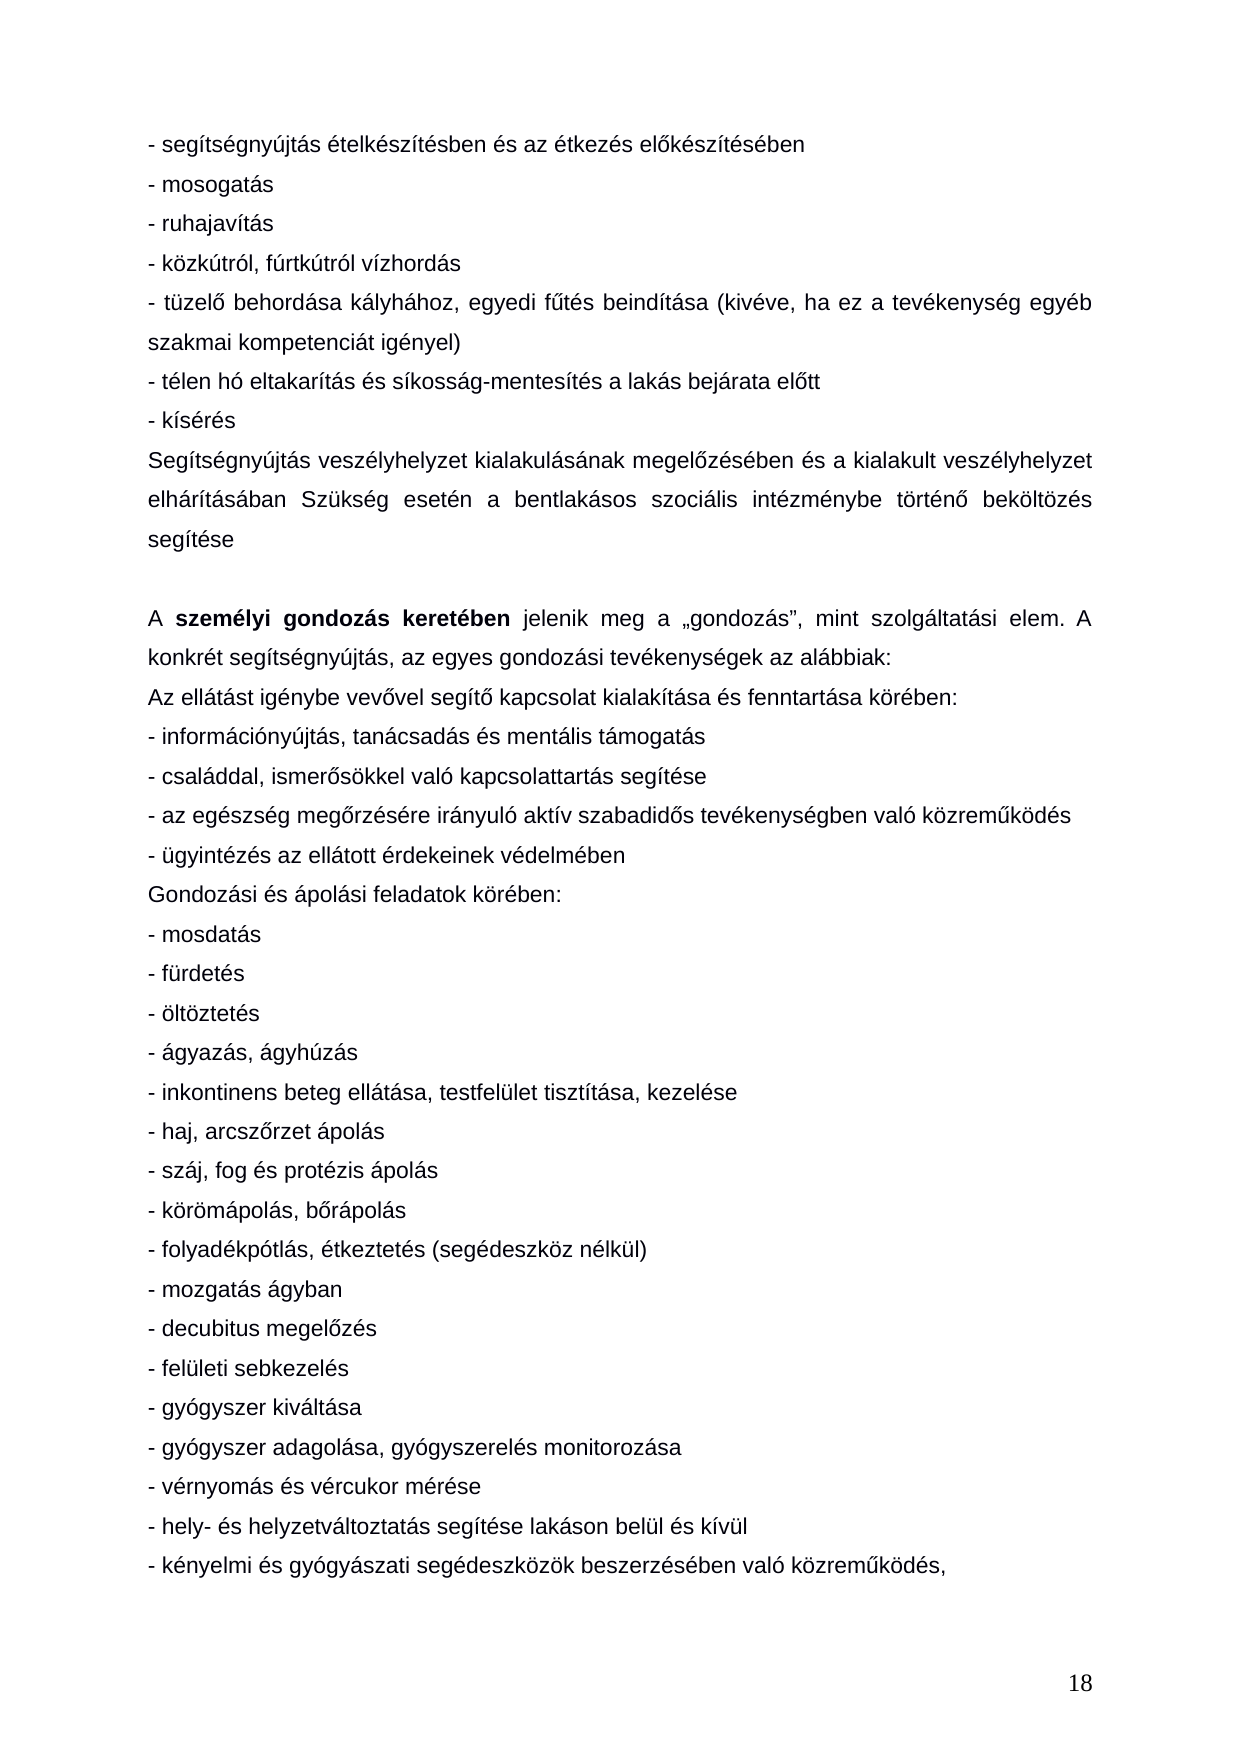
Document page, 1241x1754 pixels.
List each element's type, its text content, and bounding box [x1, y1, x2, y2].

text - télen hó eltakarítás és síkosság-mentesítés a lakás bejárata előtt [148, 368, 1093, 394]
text - körömápolás, bőrápolás [148, 1197, 1093, 1223]
text A személyi gondozás keretében jelenik meg a „gondozás”, mint szolgáltatási elem. A konkrét segítségnyújtás, az egyes gondozási tevékenységek az alábbiak: [148, 605, 1093, 671]
text - családdal, ismerősökkel való kapcsolattartás segítése [148, 763, 1093, 789]
text Segítségnyújtás veszélyhelyzet kialakulásának megelőzésében és a kialakult veszélyhelyzet elhárításában Szükség esetén a bentlakásos szociális intézménybe történő beköltözés segítése [148, 447, 1093, 552]
text - mosdatás [148, 921, 1093, 947]
text - haj, arcszőrzet ápolás [148, 1118, 1093, 1144]
text - vérnyomás és vércukor mérése [148, 1473, 1093, 1500]
text - gyógyszer adagolása, gyógyszerelés monitorozása [148, 1434, 1093, 1460]
text - kényelmi és gyógyászati segédeszközök beszerzésében való közreműködés, [148, 1552, 1093, 1579]
text Gondozási és ápolási feladatok körében: [148, 881, 1093, 907]
text - mozgatás ágyban [148, 1276, 1093, 1302]
text - folyadékpótlás, étkeztetés (segédeszköz nélkül) [148, 1236, 1093, 1263]
text - hely- és helyzetváltoztatás segítése lakáson belül és kívül [148, 1513, 1093, 1539]
text - az egészség megőrzésére irányuló aktív szabadidős tevékenységben való közreműködés [148, 802, 1093, 828]
text - mosogatás [148, 171, 1093, 197]
text - kísérés [148, 407, 1093, 434]
text - ágyazás, ágyhúzás [148, 1039, 1093, 1065]
text - gyógyszer kiváltása [148, 1394, 1093, 1421]
text - segítségnyújtás ételkészítésben és az étkezés előkészítésében [148, 131, 1093, 157]
text - inkontinens beteg ellátása, testfelület tisztítása, kezelése [148, 1078, 1093, 1105]
text - ruhajavítás [148, 210, 1093, 236]
text - közkútról, fúrtkútról vízhordás [148, 249, 1093, 276]
text - információnyújtás, tanácsadás és mentális támogatás [148, 723, 1093, 749]
text - fürdetés [148, 960, 1093, 986]
text - száj, fog és protézis ápolás [148, 1157, 1093, 1184]
text - felületi sebkezelés [148, 1355, 1093, 1381]
text - tüzelő behordása kályhához, egyedi fűtés beindítása (kivéve, ha ez a tevékenység egyéb szakmai kompetenciát igényel) [148, 289, 1093, 355]
text Az ellátást igénybe vevővel segítő kapcsolat kialakítása és fenntartása körében: [148, 684, 1093, 710]
text - ügyintézés az ellátott érdekeinek védelmében [148, 842, 1093, 868]
text - öltöztetés [148, 999, 1093, 1026]
text - decubitus megelőzés [148, 1315, 1093, 1342]
